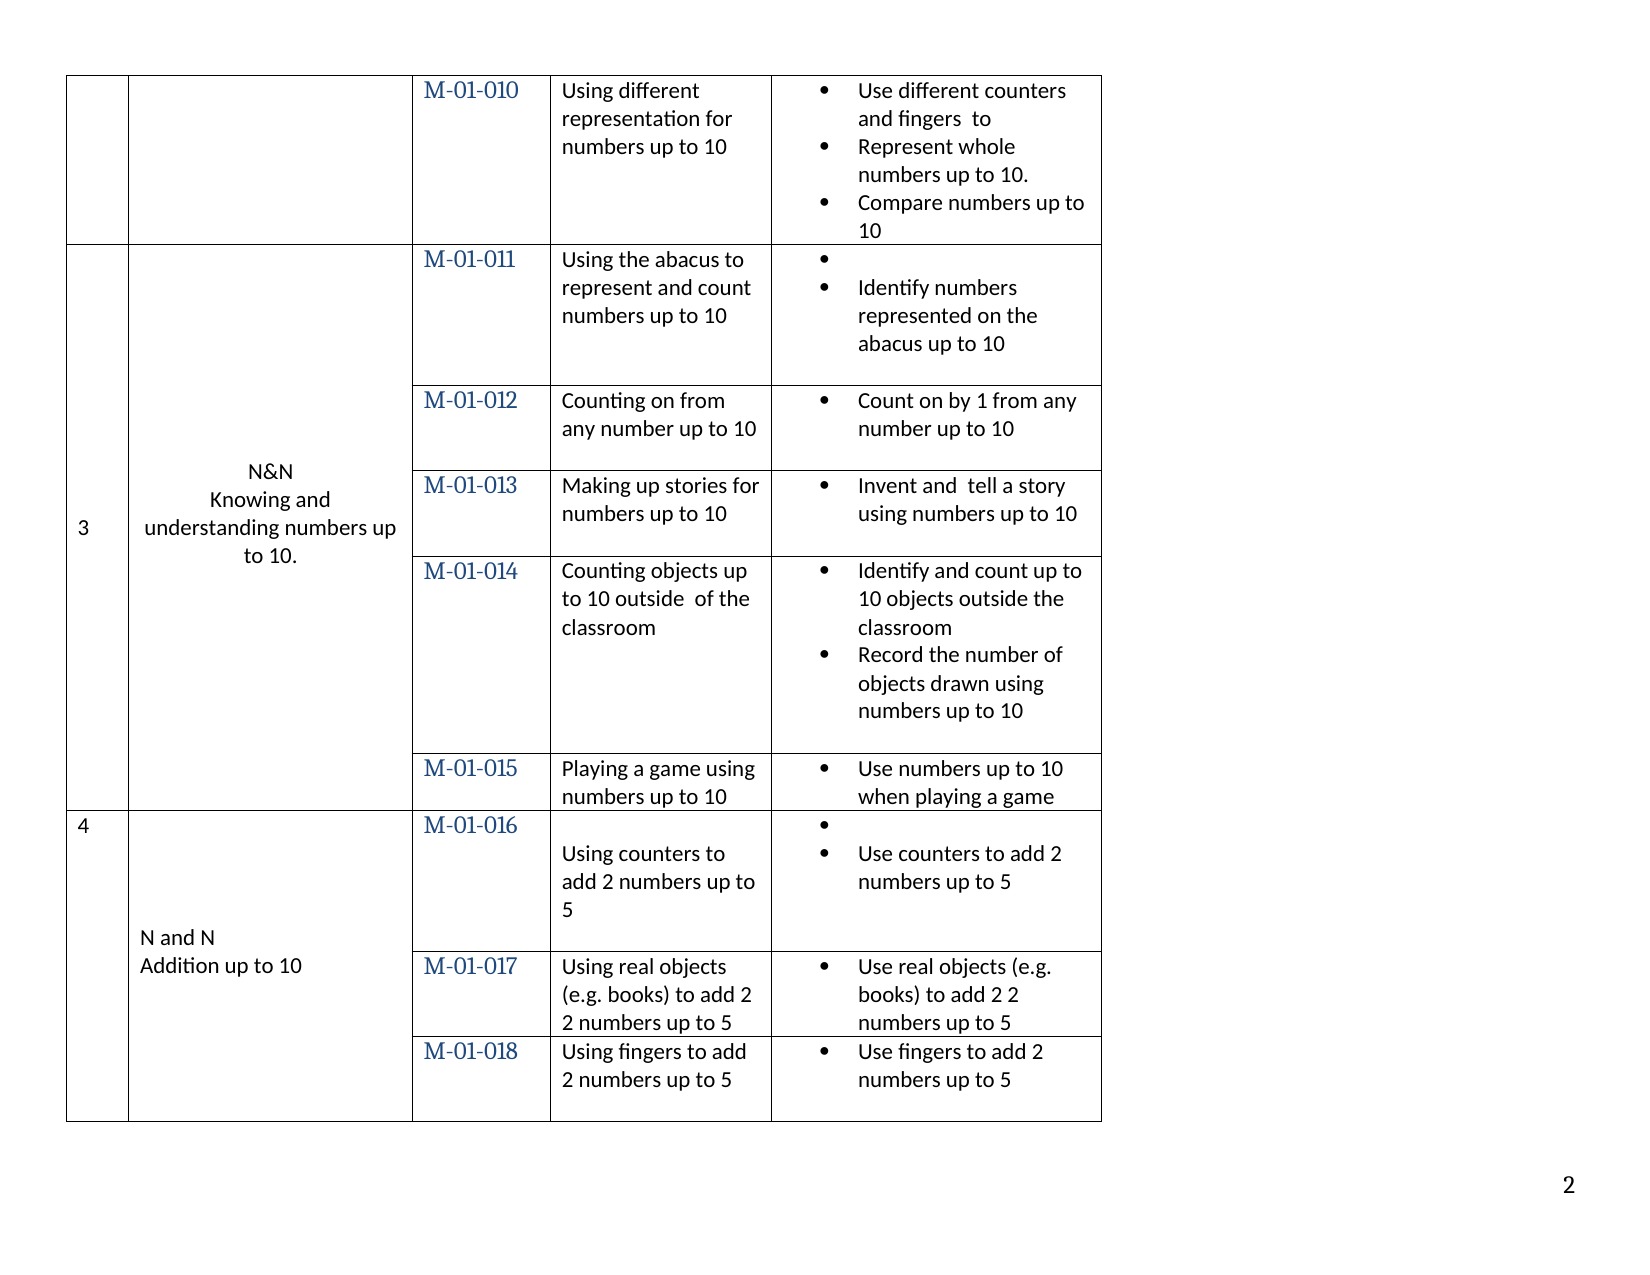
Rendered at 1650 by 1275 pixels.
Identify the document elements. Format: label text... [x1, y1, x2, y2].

table_cell M-01-015 [413, 754, 550, 810]
table_cell M-01-011 [413, 245, 550, 385]
table_cell Use counters to add 2 numbers up to 5 [772, 811, 1101, 951]
table_cell 3 [67, 245, 128, 810]
table_cell Use different counters and fingers to Represent whole numbers up to 10. Compare numbers up to 10 [772, 76, 1101, 244]
table_cell Identify and count up to 10 objects outside the classroom Record the number of objects drawn using numbers up to 10 [772, 557, 1101, 753]
table_cell Making up stories for numbers up to 10 [551, 471, 771, 556]
table_cell M-01-013 [413, 471, 550, 556]
table_cell M-01-017 [413, 952, 550, 1036]
table_cell Invent and tell a story using numbers up to 10 [772, 471, 1101, 556]
table_cell Use fingers to add 2 numbers up to 5 [772, 1037, 1101, 1121]
table_cell Using fingers to add 2 numbers up to 5 [551, 1037, 771, 1121]
table_cell M-01-010 [413, 76, 550, 244]
table_cell M-01-016 [413, 811, 550, 951]
table_cell Use real objects (e.g. books) to add 2 2 numbers up to 5 [772, 952, 1101, 1036]
table_cell Use numbers up to 10 when playing a game [772, 754, 1101, 810]
table_cell Playing a game using numbers up to 10 [551, 754, 771, 810]
table_cell Identify numbers represented on the abacus up to 10 [772, 245, 1101, 385]
table_cell Using different representation for numbers up to 10 [551, 76, 771, 244]
table_cell N and N Addition up to 10 [129, 811, 412, 1121]
table_cell M-01-012 [413, 386, 550, 470]
table_cell N&N Knowing and understanding numbers up to 10. [129, 245, 412, 810]
table_cell Counting on from any number up to 10 [551, 386, 771, 470]
table_cell Count on by 1 from any number up to 10 [772, 386, 1101, 470]
table_cell Using real objects (e.g. books) to add 2 2 numbers up to 5 [551, 952, 771, 1036]
table_cell Using counters to add 2 numbers up to 5 [551, 811, 771, 951]
table_cell M-01-018 [413, 1037, 550, 1121]
table_cell Using the abacus to represent and count numbers up to 10 [551, 245, 771, 385]
table_cell 4 [67, 811, 128, 1121]
table_cell Counting objects up to 10 outside of the classroom [551, 557, 771, 753]
table_cell M-01-014 [413, 557, 550, 753]
